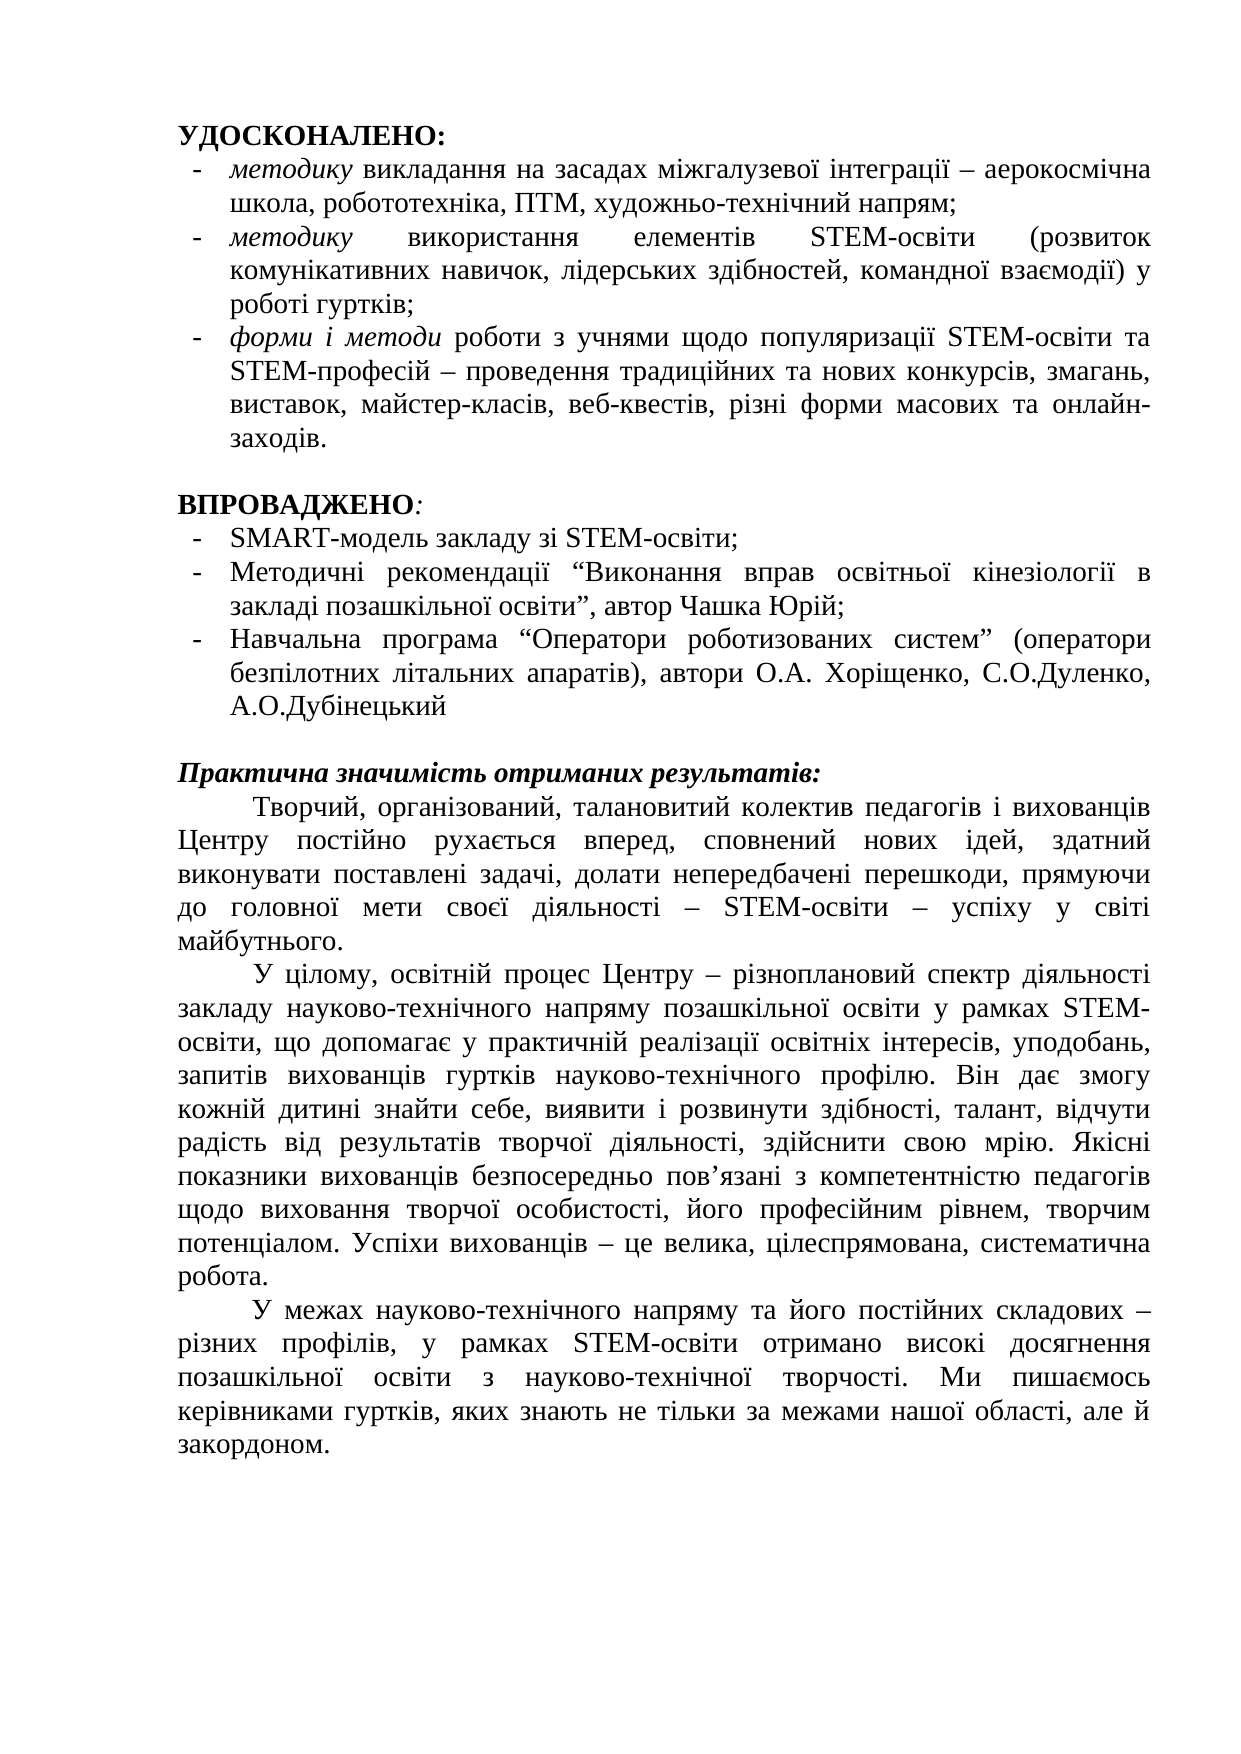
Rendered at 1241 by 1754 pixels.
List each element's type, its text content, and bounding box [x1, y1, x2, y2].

list форми і методи роботи з учнями щодо популяризації STEM-освіти та STEM-професій – проведення традиційних та нових конкурсів, змагань, виставок, майстер-класів, веб-квестів, різні форми масових та онлайн-заходів. [192, 319, 1152, 453]
text ВПРОВАДЖЕНО: [177, 487, 1152, 521]
list Навчальна програма “Оператори роботизованих систем” (оператори безпілотних літальних апаратів), автори О.А. Хоріщенко, С.О.Дуленко, А.О.Дубінецький [192, 621, 1152, 722]
text У межах науково-технічного напряму та його постійних складових – різних профілів, у рамках STEM-освіти отримано високі досягнення позашкільної освіти з науково-технічної творчості. Ми пишаємось керівниками гуртків, яких знають не тільки за межами нашої області, але й закордоном. [177, 1292, 1152, 1460]
text У цілому, освітній процес Центру – різноплановий спектр діяльності закладу науково-технічного напряму позашкільної освіти у рамках STEM-освіти, що допомагає у практичній реалізації освітніх інтересів, уподобань, запитів вихованців гуртків науково-технічного профілю. Він дає змогу кожній дитині знайти себе, виявити і розвинути здібності, талант, відчути радість від результатів творчої діяльності, здійснити свою мрію. Якісні показники вихованців безпосередньо пов’язані з компетентністю педагогів щодо виховання творчої особистості, його професійним рівнем, творчим потенціалом. Успіхи вихованців – це велика, цілеспрямована, систематична робота. [177, 957, 1152, 1292]
text Творчий, організований, талановитий колектив педагогів і вихованців Центру постійно рухається вперед, сповнений нових ідей, здатний виконувати поставлені задачі, долати непередбачені перешкоди, прямуючи до головної мети своєї діяльності – STEM-освіти – успіху у світі майбутнього. [177, 789, 1152, 957]
list методику викладання на засадах міжгалузевої інтеграції – аерокосмічна школа, робототехніка, ПТМ, художньо-технічний напрям; [192, 152, 1152, 219]
list методику використання елементів STEM-освіти (розвиток комунікативних навичок, лідерських здібностей, командної взаємодії) у роботі гуртків; [192, 219, 1152, 319]
list SMART-модель закладу зі STEM-освіти; [192, 521, 1152, 554]
list Методичні рекомендації “Виконання вправ освітньої кінезіології в закладі позашкільної освіти”, автор Чашка Юрій; [192, 554, 1152, 621]
text УДОСКОНАЛЕНО: [177, 118, 1152, 152]
text Практична значимість отриманих результатів: [177, 755, 1152, 789]
